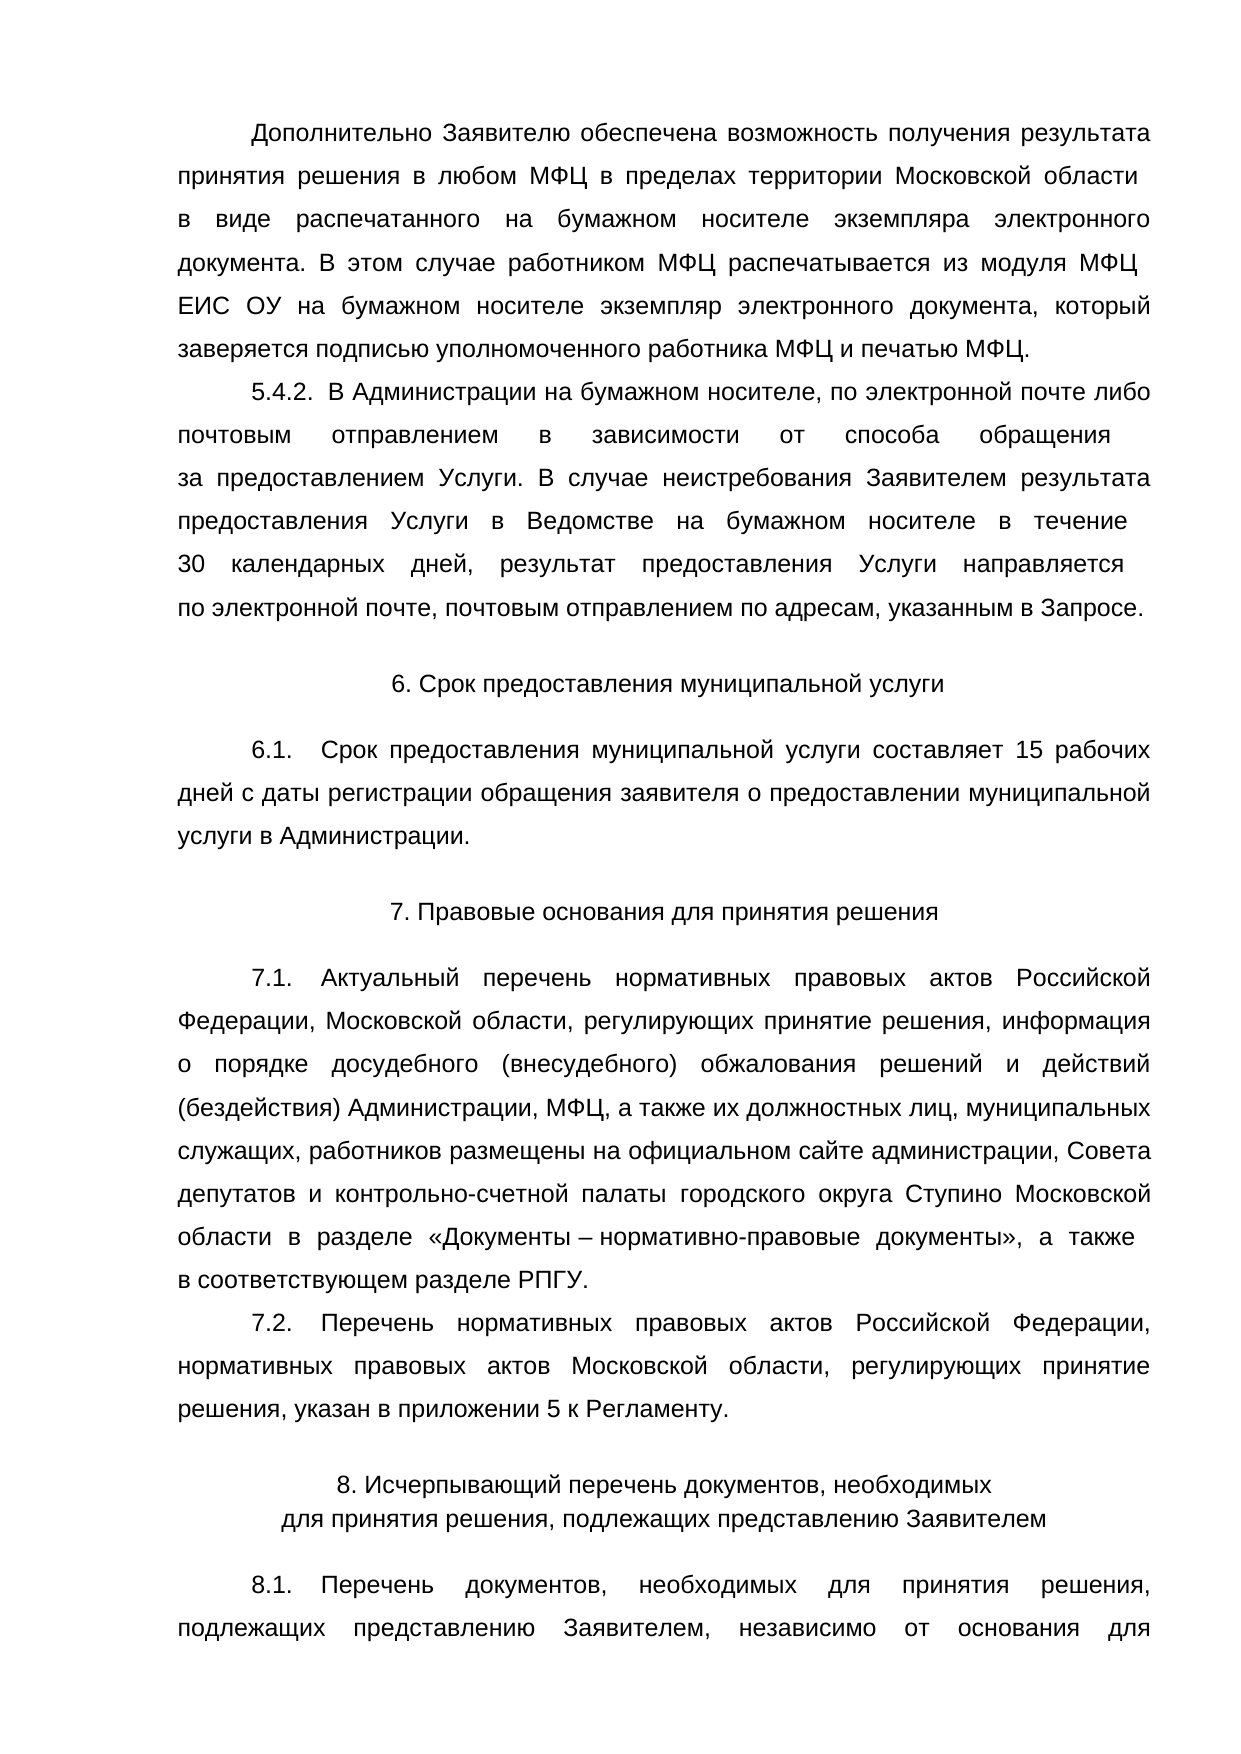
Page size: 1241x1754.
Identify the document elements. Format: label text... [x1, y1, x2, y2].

text 6. Срок предоставления муниципальной услуги [177, 669, 1152, 697]
text 7.2. Перечень нормативных правовых актов Российской Федерации, нормативных правовых актов Московской области, регулирующих принятие решения, указан в приложении 5 к Регламенту. [177, 1308, 1152, 1423]
title для принятия решения, подлежащих представлению Заявителем [177, 1503, 1152, 1532]
title 7. Правовые основания для принятия решения [177, 897, 1152, 926]
text 6.1. Срок предоставления муниципальной услуги составляет 15 рабочих дней с даты регистрации обращения заявителя о предоставлении муниципальной услуги в Администрации. [177, 735, 1152, 850]
text 7.1. Актуальный перечень нормативных правовых актов Российской Федерации, Московской области, регулирующих принятие решения, информация о порядке досудебного (внесудебного) обжалования решений и действий (бездействия) Администрации, МФЦ, а также их должностных лиц, муниципальных служащих, работников размещены на официальном сайте администрации, Совета депутатов и контрольно-счетной палаты городского округа Ступино Московской области в разделе «Документы – нормативно-правовые документы», а также в соответствующем разделе РПГУ. [177, 963, 1152, 1294]
text 5.4.2. В Администрации на бумажном носителе, по электронной почте либо почтовым отправлением в зависимости от способа обращения за предоставлением Услуги. В случае неистребования Заявителем результата предоставления Услуги в Ведомстве на бумажном носителе в течение 30 календарных дней, результат предоставления Услуги направляется по электронной почте, почтовым отправлением по адресам, указанным в Запросе. [177, 377, 1152, 621]
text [177, 1569, 1152, 1641]
title 8. Исчерпывающий перечень документов, необходимых [177, 1471, 1152, 1499]
text Дополнительно Заявителю обеспечена возможность получения результата принятия решения в любом МФЦ в пределах территории Московской области в виде распечатанного на бумажном носителе экземпляра электронного документа. В этом случае работником МФЦ распечатывается из модуля МФЦ ЕИС ОУ на бумажном носителе экземпляр электронного документа, который заверяется подписью уполномоченного работника МФЦ и печатью МФЦ. [177, 118, 1152, 362]
